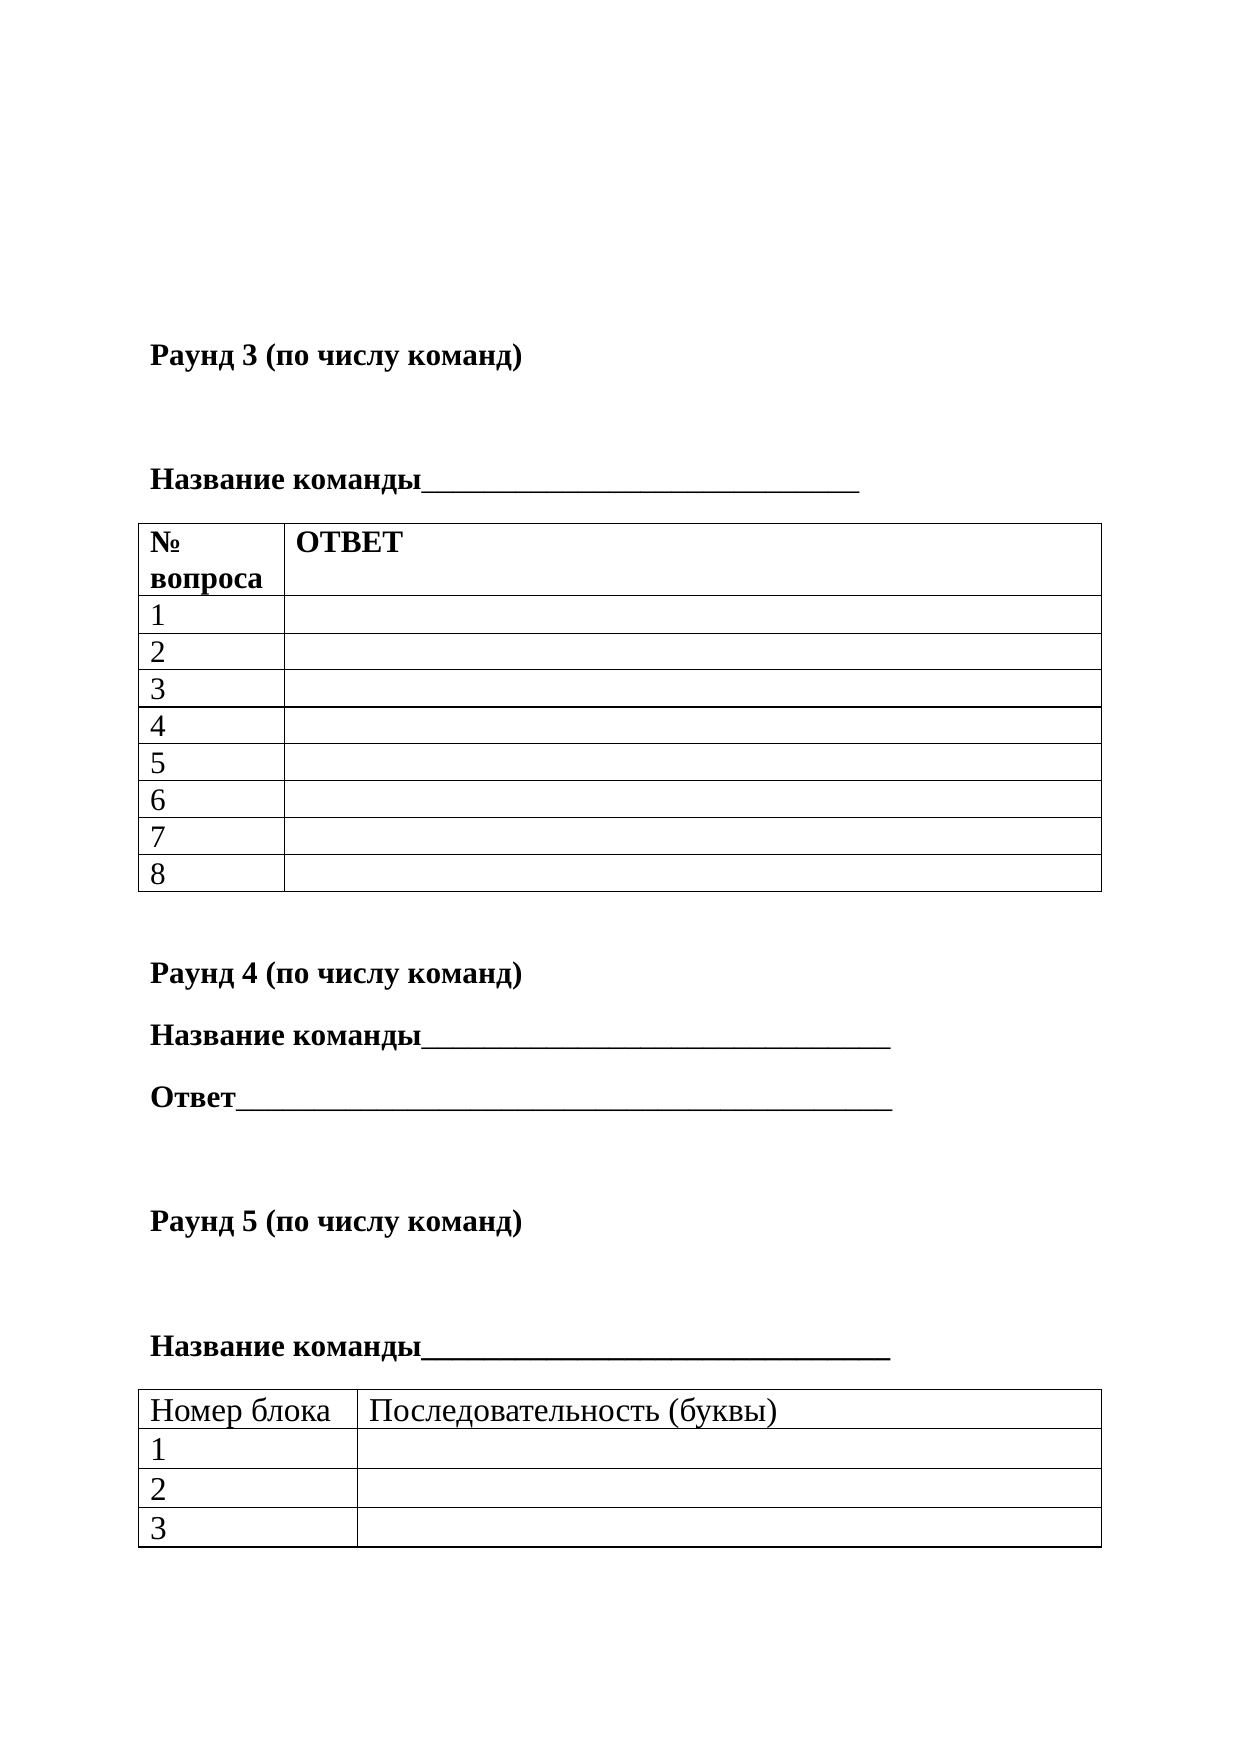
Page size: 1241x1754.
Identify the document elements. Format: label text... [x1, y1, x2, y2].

table_header Последовательность (буквы) [358, 1390, 1101, 1428]
text Название команды______________________________ [150, 1016, 1090, 1052]
table_cell [285, 855, 1101, 891]
table_cell [285, 708, 1101, 743]
table_header № вопроса [139, 524, 284, 595]
table_cell 1 [139, 1429, 357, 1468]
table_cell [285, 744, 1101, 780]
table_cell 3 [139, 1508, 357, 1546]
table_cell 8 [139, 855, 284, 891]
table_cell [358, 1429, 1101, 1468]
text Название команды____________________________ [150, 460, 1090, 496]
table_cell [285, 596, 1101, 632]
table_cell [285, 670, 1101, 706]
table_cell [285, 781, 1101, 817]
table_cell 2 [139, 1469, 357, 1507]
table_cell 2 [139, 634, 284, 669]
text Раунд 4 (по числу команд) [150, 954, 1090, 990]
table_cell 6 [139, 781, 284, 817]
table_cell 4 [139, 708, 284, 743]
table_cell 3 [139, 670, 284, 706]
table_cell [285, 634, 1101, 669]
table_cell [358, 1469, 1101, 1507]
text Раунд 5 (по числу команд) [150, 1203, 1090, 1239]
text Раунд 3 (по числу команд) [150, 336, 1090, 372]
table_cell 1 [139, 596, 284, 632]
table_cell 7 [139, 818, 284, 854]
table_cell [285, 818, 1101, 854]
table_header ОТВЕТ [285, 524, 1101, 595]
table_cell [358, 1508, 1101, 1546]
table_header Номер блока [139, 1390, 357, 1428]
table_cell 5 [139, 744, 284, 780]
text Название команды______________________________ [150, 1327, 1090, 1363]
text Ответ__________________________________________ [150, 1078, 1090, 1114]
